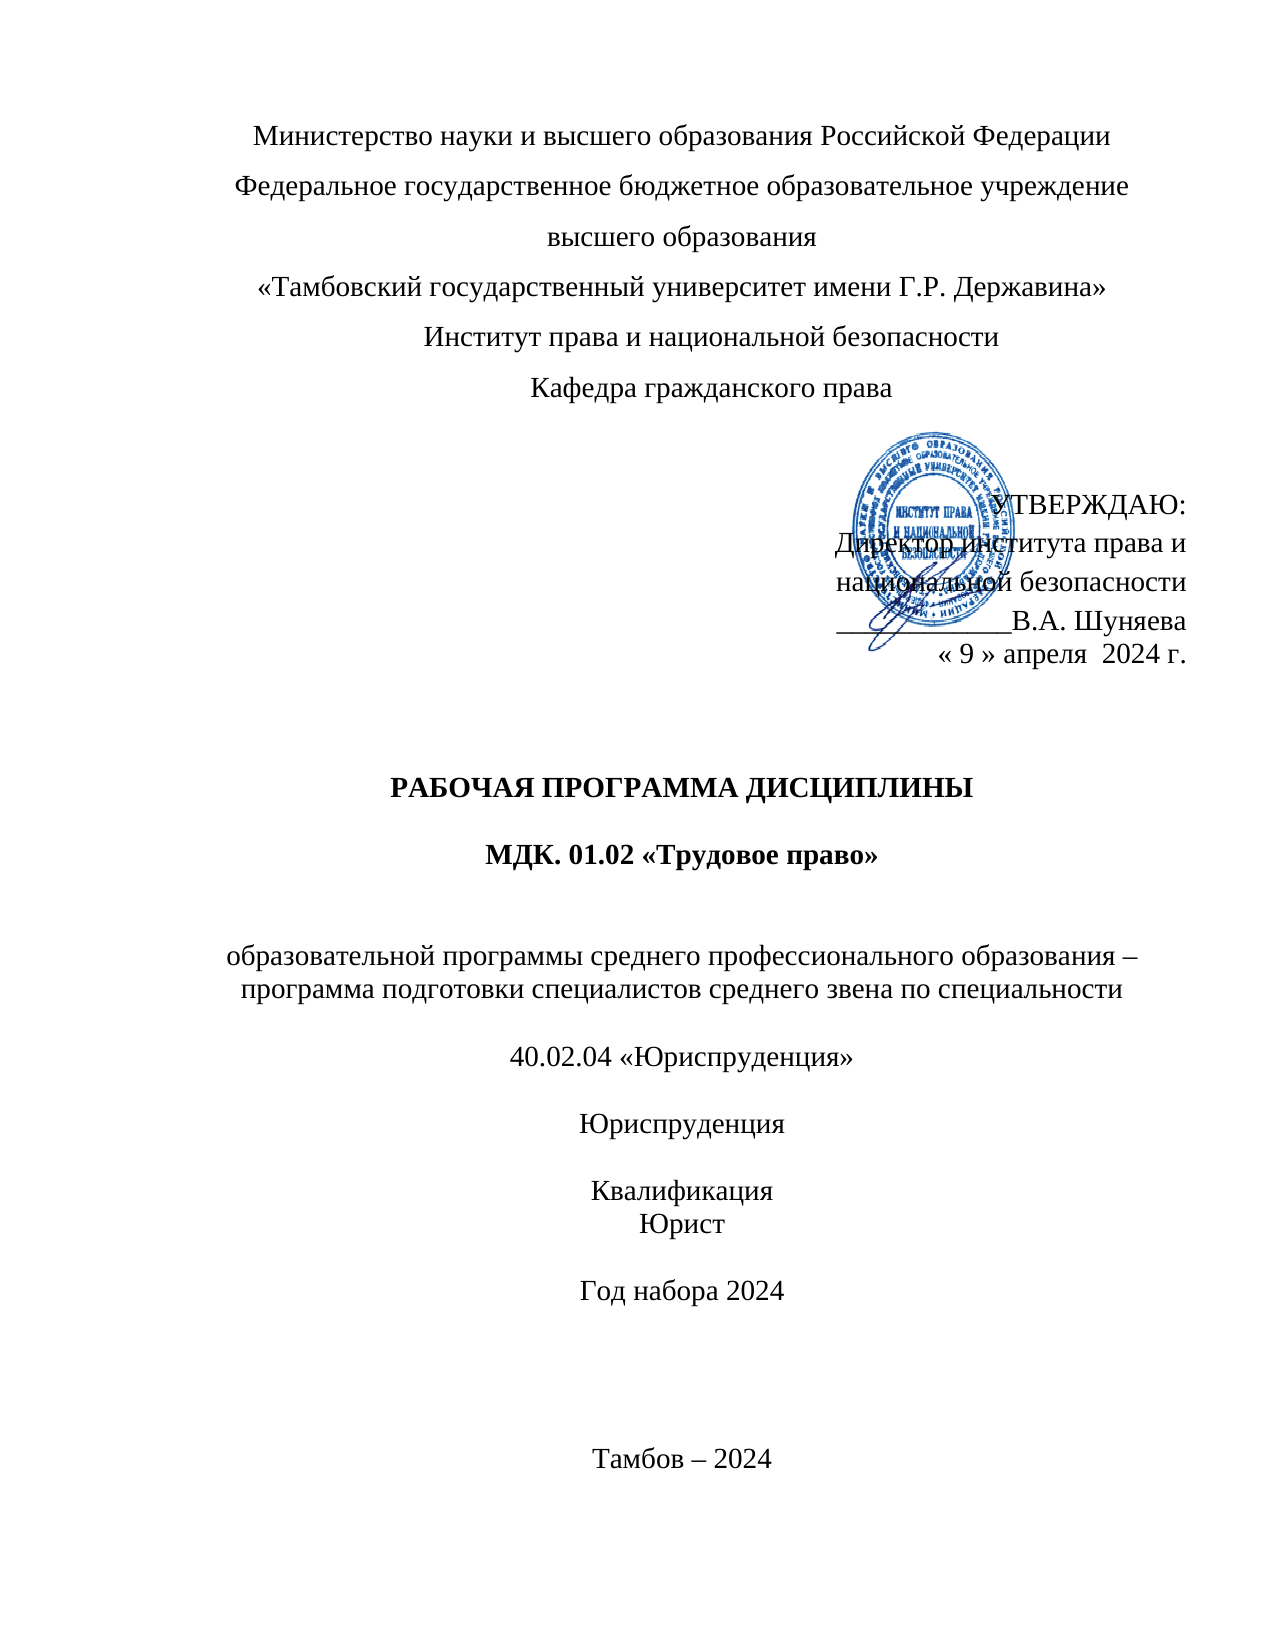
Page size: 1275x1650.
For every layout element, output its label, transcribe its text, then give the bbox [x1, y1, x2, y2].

text образовательной программы среднего профессионального образования – программа подготовки специалистов среднего звена по специальности [177, 938, 1186, 1005]
text Юриспруденция [177, 1106, 1186, 1139]
picture [842, 521, 1024, 526]
text Министерство науки и высшего образования Российской Федерации [177, 118, 1186, 152]
text Квалификация [177, 1173, 1186, 1206]
text высшего образования [177, 219, 1186, 252]
text Директор института права и [177, 526, 1186, 559]
text МДК. 01.02 «Трудовое право» [177, 837, 1186, 871]
text «Тамбовский государственный университет имени Г.Р. Державина» [177, 269, 1186, 303]
picture [842, 559, 1024, 564]
text Тамбов – 2024 [177, 1441, 1186, 1475]
text 40.02.04 «Юриспруденция» [177, 1039, 1186, 1072]
text Институт права и национальной безопасности [177, 319, 1186, 353]
text РАБОЧАЯ ПРОГРАММА ДИСЦИПЛИНЫ [177, 770, 1186, 804]
text Юрист [177, 1206, 1186, 1240]
text ____________В.А. Шуняева [177, 603, 1186, 636]
text Федеральное государственное бюджетное образовательное учреждение [177, 168, 1186, 202]
picture [842, 598, 1024, 603]
text Год набора 2024 [177, 1273, 1186, 1307]
text УТВЕРЖДАЮ: [177, 487, 1186, 521]
text « 9 » апреля 2024 г. [177, 636, 1186, 670]
text Кафедра гражданского права [177, 370, 1186, 403]
picture [842, 422, 1024, 487]
text национальной безопасности [177, 564, 1186, 598]
